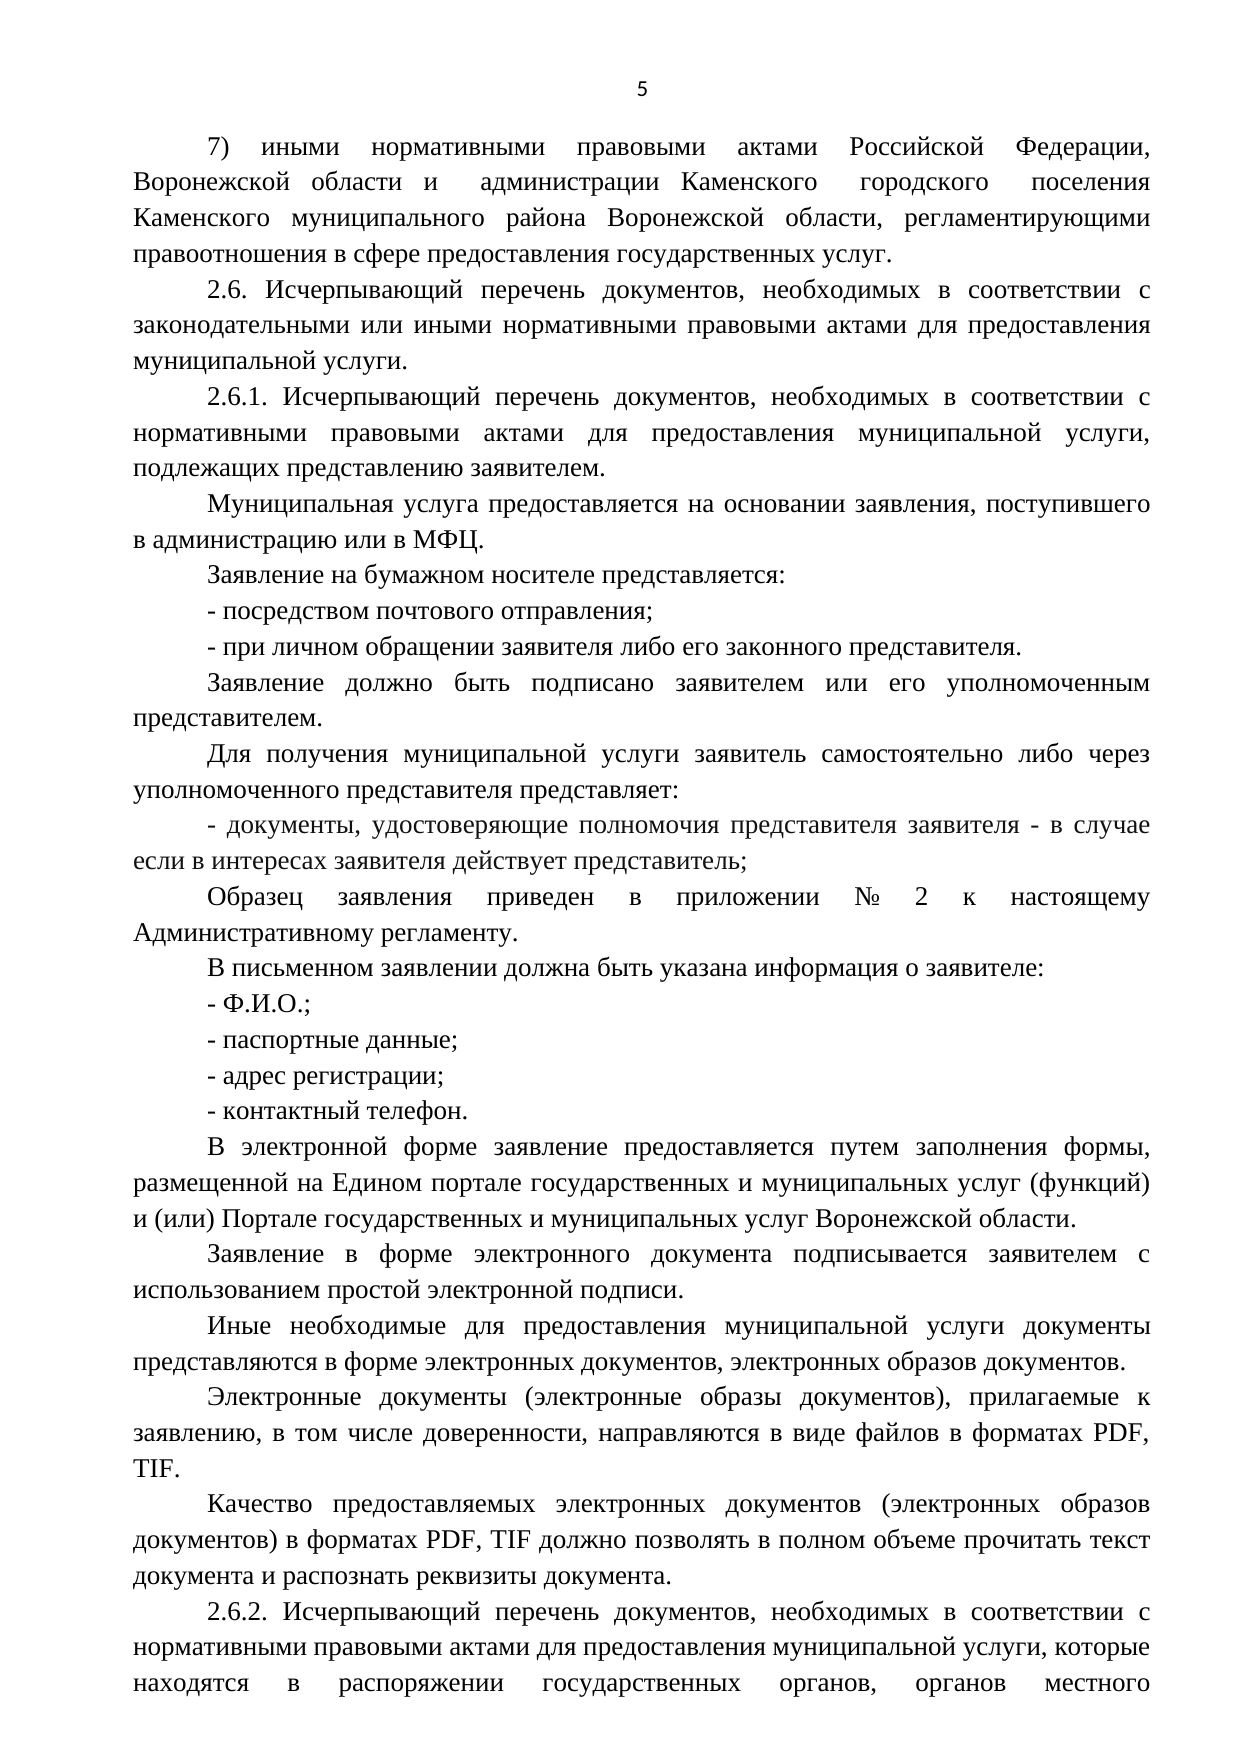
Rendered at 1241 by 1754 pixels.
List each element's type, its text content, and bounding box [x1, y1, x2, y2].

text Электронные документы (электронные образы документов), прилагаемые к заявлению, в том числе доверенности, направляются в виде файлов в форматах PDF, TIF. [133, 1380, 1152, 1483]
text - при личном обращении заявителя либо его законного представителя. [133, 630, 1152, 661]
text 2.6. Исчерпывающий перечень документов, необходимых в соответствии с законодательными или иными нормативными правовыми актами для предоставления муниципальной услуги. [133, 273, 1152, 375]
text Заявление в форме электронного документа подписывается заявителем с использованием простой электронной подписи. [133, 1237, 1152, 1304]
text Муниципальная услуга предоставляется на основании заявления, поступившего в администрацию или в МФЦ. [133, 487, 1152, 554]
text Заявление на бумажном носителе представляется: [133, 558, 1152, 590]
text Заявление должно быть подписано заявителем или его уполномоченным представителем. [133, 666, 1152, 733]
text - документы, удостоверяющие полномочия представителя заявителя - в случае если в интересах заявителя действует представитель; [133, 809, 1152, 876]
text - Ф.И.О.; [133, 987, 1152, 1018]
text 7) иными нормативными правовыми актами Российской Федерации, Воронежской области и администрации Каменского городского поселения Каменского муниципального района Воронежской области, регламентирующими правоотношения в сфере предоставления государственных услуг. [133, 130, 1152, 268]
text В письменном заявлении должна быть указана информация о заявителе: [133, 952, 1152, 983]
text - посредством почтового отправления; [133, 594, 1152, 625]
text Для получения муниципальной услуги заявитель самостоятельно либо через уполномоченного представителя представляет: [133, 737, 1152, 804]
text Качество предоставляемых электронных документов (электронных образов документов) в форматах PDF, TIF должно позволять в полном объеме прочитать текст документа и распознать реквизиты документа. [133, 1487, 1152, 1590]
text - паспортные данные; [133, 1023, 1152, 1054]
text Иные необходимые для предоставления муниципальной услуги документы представляются в форме электронных документов, электронных образов документов. [133, 1309, 1152, 1376]
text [133, 1595, 1152, 1697]
text - контактный телефон. [133, 1094, 1152, 1126]
text Образец заявления приведен в приложении № 2 к настоящему Административному регламенту. [133, 880, 1152, 947]
text 2.6.1. Исчерпывающий перечень документов, необходимых в соответствии с нормативными правовыми актами для предоставления муниципальной услуги, подлежащих представлению заявителем. [133, 380, 1152, 482]
text - адрес регистрации; [133, 1059, 1152, 1090]
text В электронной форме заявление предоставляется путем заполнения формы, размещенной на Едином портале государственных и муниципальных услуг (функций) и (или) Портале государственных и муниципальных услуг Воронежской области. [133, 1130, 1152, 1233]
